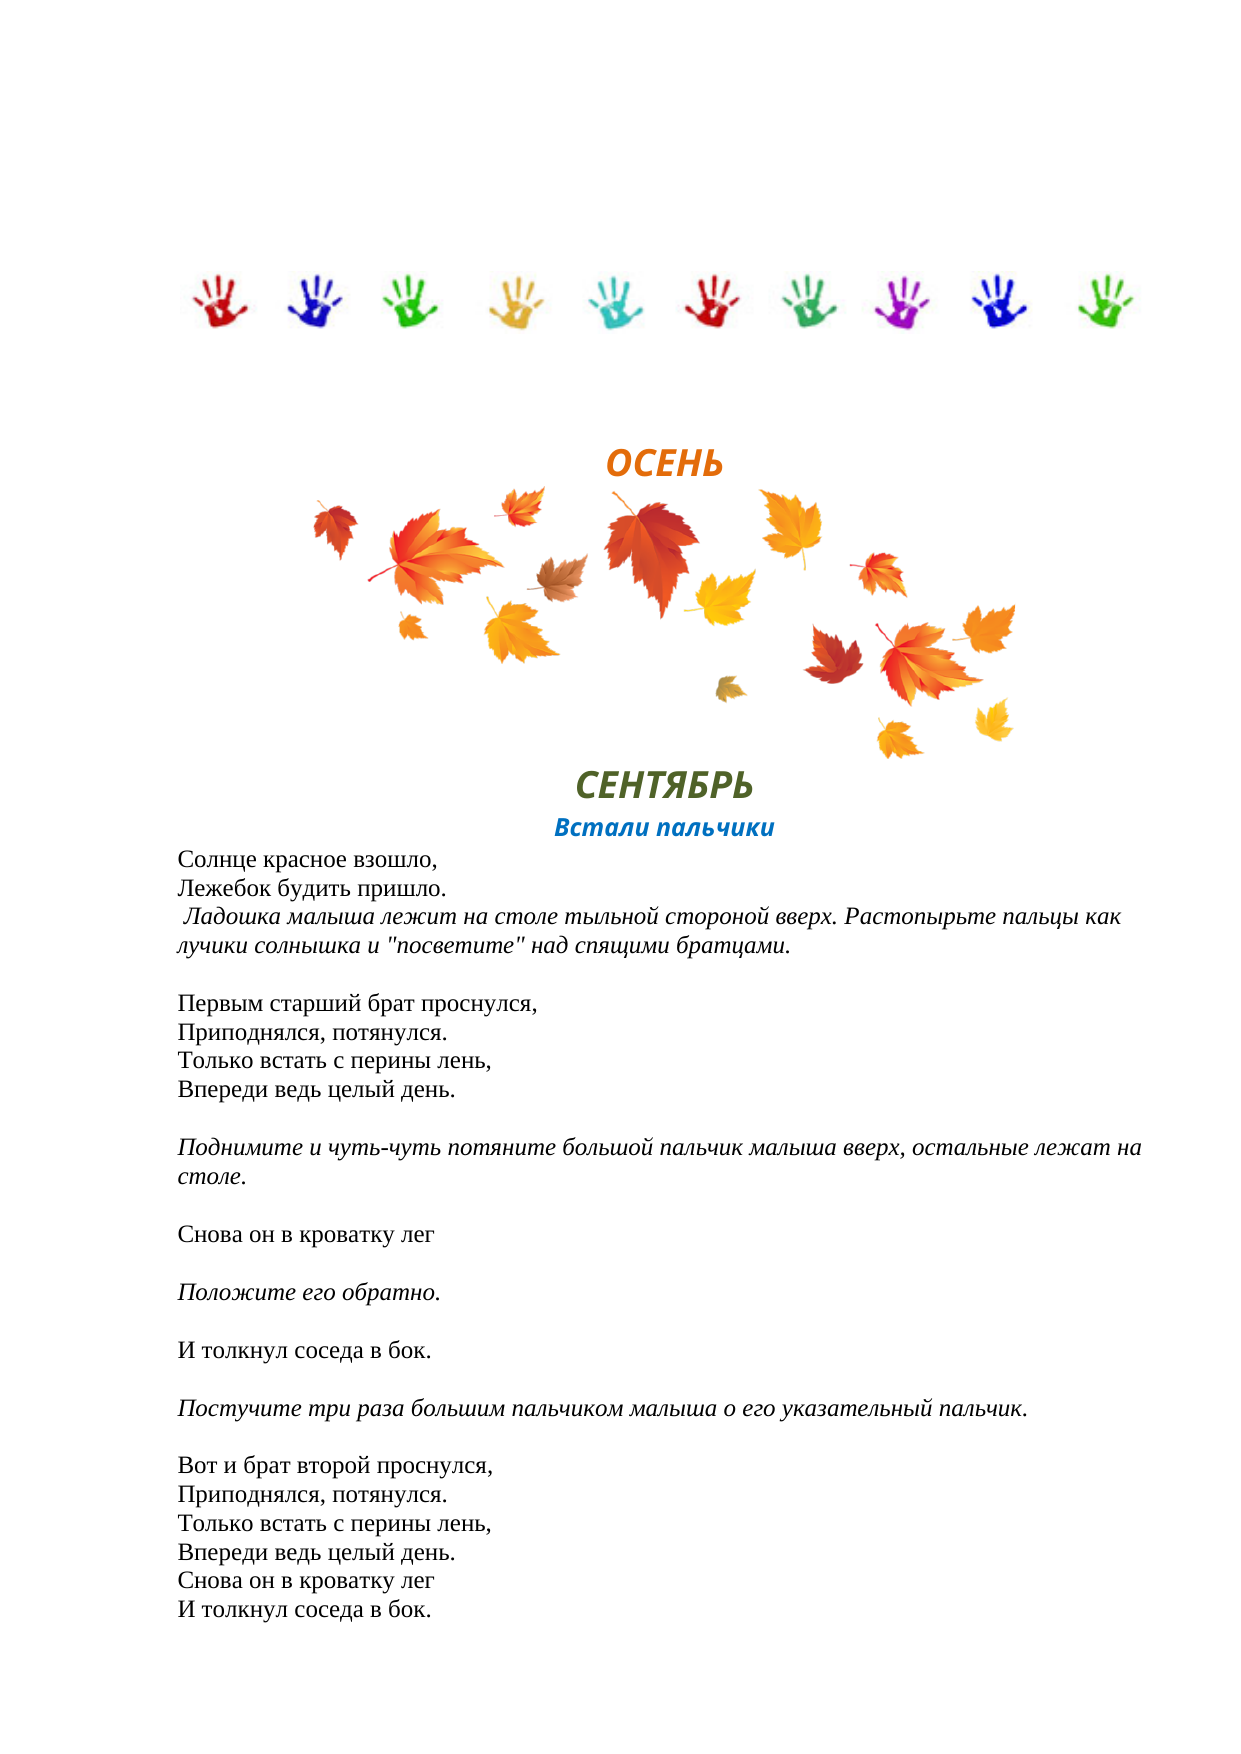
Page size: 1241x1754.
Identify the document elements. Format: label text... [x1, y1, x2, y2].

text ОСЕНЬ [177, 436, 1152, 487]
text Первым старший брат проснулся, Приподнялся, потянулся. Только встать с перины лень, Впереди ведь целый день. [177, 988, 1152, 1103]
text Положите его обратно. [177, 1277, 1152, 1306]
text Ладошка малыша лежит на столе тыльной стороной вверх. Растопырьте пальцы как лучики солнышка и "посветите" над спящими братцами. [177, 901, 1152, 959]
text И толкнул соседа в бок. [177, 1335, 1152, 1363]
picture [313, 486, 1016, 759]
text Встали пальчики [177, 810, 1152, 844]
picture [180, 271, 1149, 334]
text Поднимите и чуть-чуть потяните большой пальчик малыша вверх, остальные лежат на столе. [177, 1132, 1152, 1190]
text Снова он в кроватку лег [177, 1219, 1152, 1248]
text СЕНТЯБРЬ [177, 759, 1152, 810]
text Постучите три раза большим пальчиком малыша о его указательный пальчик. [177, 1393, 1152, 1421]
text Вот и брат второй проснулся, Приподнялся, потянулся. Только встать с перины лень, Впереди ведь целый день. Снова он в кроватку лег И толкнул соседа в бок. [177, 1451, 1152, 1623]
text Солнце красное взошло, Лежебок будить пришло. [177, 844, 1152, 901]
